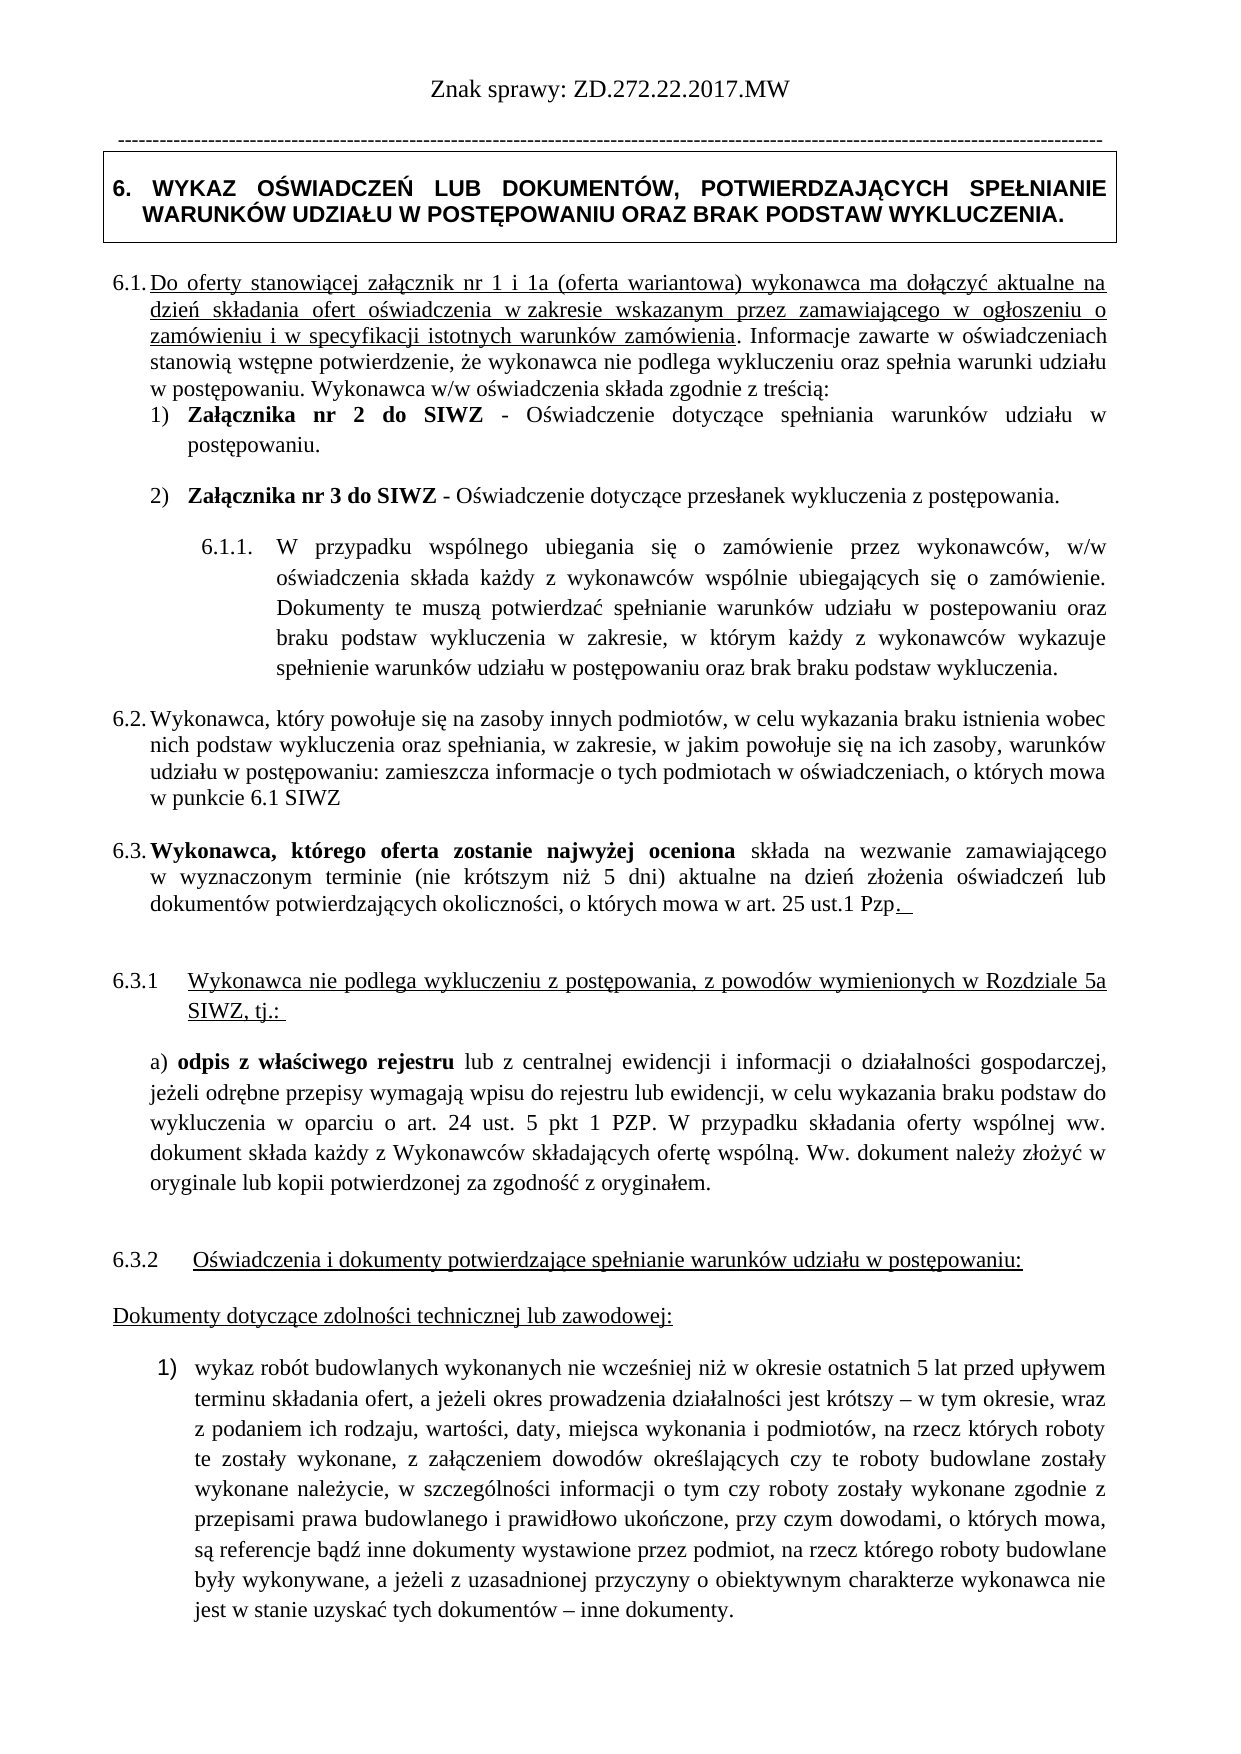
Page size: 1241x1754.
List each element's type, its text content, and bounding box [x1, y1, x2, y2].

list Do oferty stanowiącej załącznik nr 1 i 1a (oferta wariantowa) wykonawca ma dołączyć aktualne na dzień składania ofert oświadczenia w zakresie wskazanym przez zamawiającego w ogłoszeniu o zamówieniu i w specyfikacji istotnych warunków zamówienia. Informacje zawarte w oświadczeniach stanowią wstępne potwierdzenie, że wykonawca nie podlega wykluczeniu oraz spełnia warunki udziału w postępowaniu. Wykonawca w/w oświadczenia składa zgodnie z treścią: [112, 269, 1107, 401]
list Załącznika nr 2 do SIWZ - Oświadczenie dotyczące spełniania warunków udziału w postępowaniu. [150, 401, 1107, 458]
text 6.3.2 Oświadczenia i dokumenty potwierdzające spełnianie warunków udziału w postępowaniu: [112, 1247, 1107, 1273]
list W przypadku wspólnego ubiegania się o zamówienie przez wykonawców, w/w oświadczenia składa każdy z wykonawców wspólnie ubiegających się o zamówienie. Dokumenty te muszą potwierdzać spełnianie warunków udziału w postepowaniu oraz braku podstaw wykluczenia w zakresie, w którym każdy z wykonawców wykazuje spełnienie warunków udziału w postępowaniu oraz brak braku podstaw wykluczenia. [201, 533, 1107, 681]
list Wykonawca, którego oferta zostanie najwyżej oceniona składa na wezwanie zamawiającego w wyznaczonym terminie (nie krótszym niż 5 dni) aktualne na dzień złożenia oświadczeń lub dokumentów potwierdzających okoliczności, o których mowa w art. 25 ust.1 Pzp. [112, 837, 1107, 916]
list wykaz robót budowlanych wykonanych nie wcześniej niż w okresie ostatnich 5 lat przed upływem terminu składania ofert, a jeżeli okres prowadzenia działalności jest krótszy – w tym okresie, wraz z podaniem ich rodzaju, wartości, daty, miejsca wykonania i podmiotów, na rzecz których roboty te zostały wykonane, z załączeniem dowodów określających czy te roboty budowlane zostały wykonane należycie, w szczególności informacji o tym czy roboty zostały wykonane zgodnie z przepisami prawa budowlanego i prawidłowo ukończone, przy czym dowodami, o których mowa, są referencje bądź inne dokumenty wystawione przez podmiot, na rzecz którego roboty budowlane były wykonywane, a jeżeli z uzasadnionej przyczyny o obiektywnym charakterze wykonawca nie jest w stanie uzyskać tych dokumentów – inne dokumenty. [157, 1354, 1107, 1622]
list a) odpis z właściwego rejestru lub z centralnej ewidencji i informacji o działalności gospodarczej, jeżeli odrębne przepisy wymagają wpisu do rejestru lub ewidencji, w celu wykazania braku podstaw do wykluczenia w oparciu o art. 24 ust. 5 pkt 1 PZP. W przypadku składania oferty wspólnej ww. dokument składa każdy z Wykonawców składających ofertę wspólną. Ww. dokument należy złożyć w oryginale lub kopii potwierdzonej za zgodność z oryginałem. [150, 1048, 1107, 1196]
list Załącznika nr 3 do SIWZ - Oświadczenie dotyczące przesłanek wykluczenia z postępowania. [150, 482, 1107, 509]
list Wykonawca, który powołuje się na zasoby innych podmiotów, w celu wykazania braku istnienia wobec nich podstaw wykluczenia oraz spełniania, w zakresie, w jakim powołuje się na ich zasoby, warunków udziału w postępowaniu: zamieszcza informacje o tych podmiotach w oświadczeniach, o których mowa w punkcie 6.1 SIWZ [112, 705, 1107, 811]
list Dokumenty dotyczące zdolności technicznej lub zawodowej: [112, 1302, 1107, 1328]
list Wykonawca nie podlega wykluczeniu z postępowania, z powodów wymienionych w Rozdziale 5a SIWZ, tj.: [112, 967, 1107, 1024]
subtitle 6. WYKAZ OŚWIADCZEŃ LUB DOKUMENTÓW, POTWIERDZAJĄCYCH SPEŁNIANIE WARUNKÓW UDZIAŁU W POSTĘPOWANIU ORAZ BRAK PODSTAW WYKLUCZENIA. [104, 152, 1116, 242]
